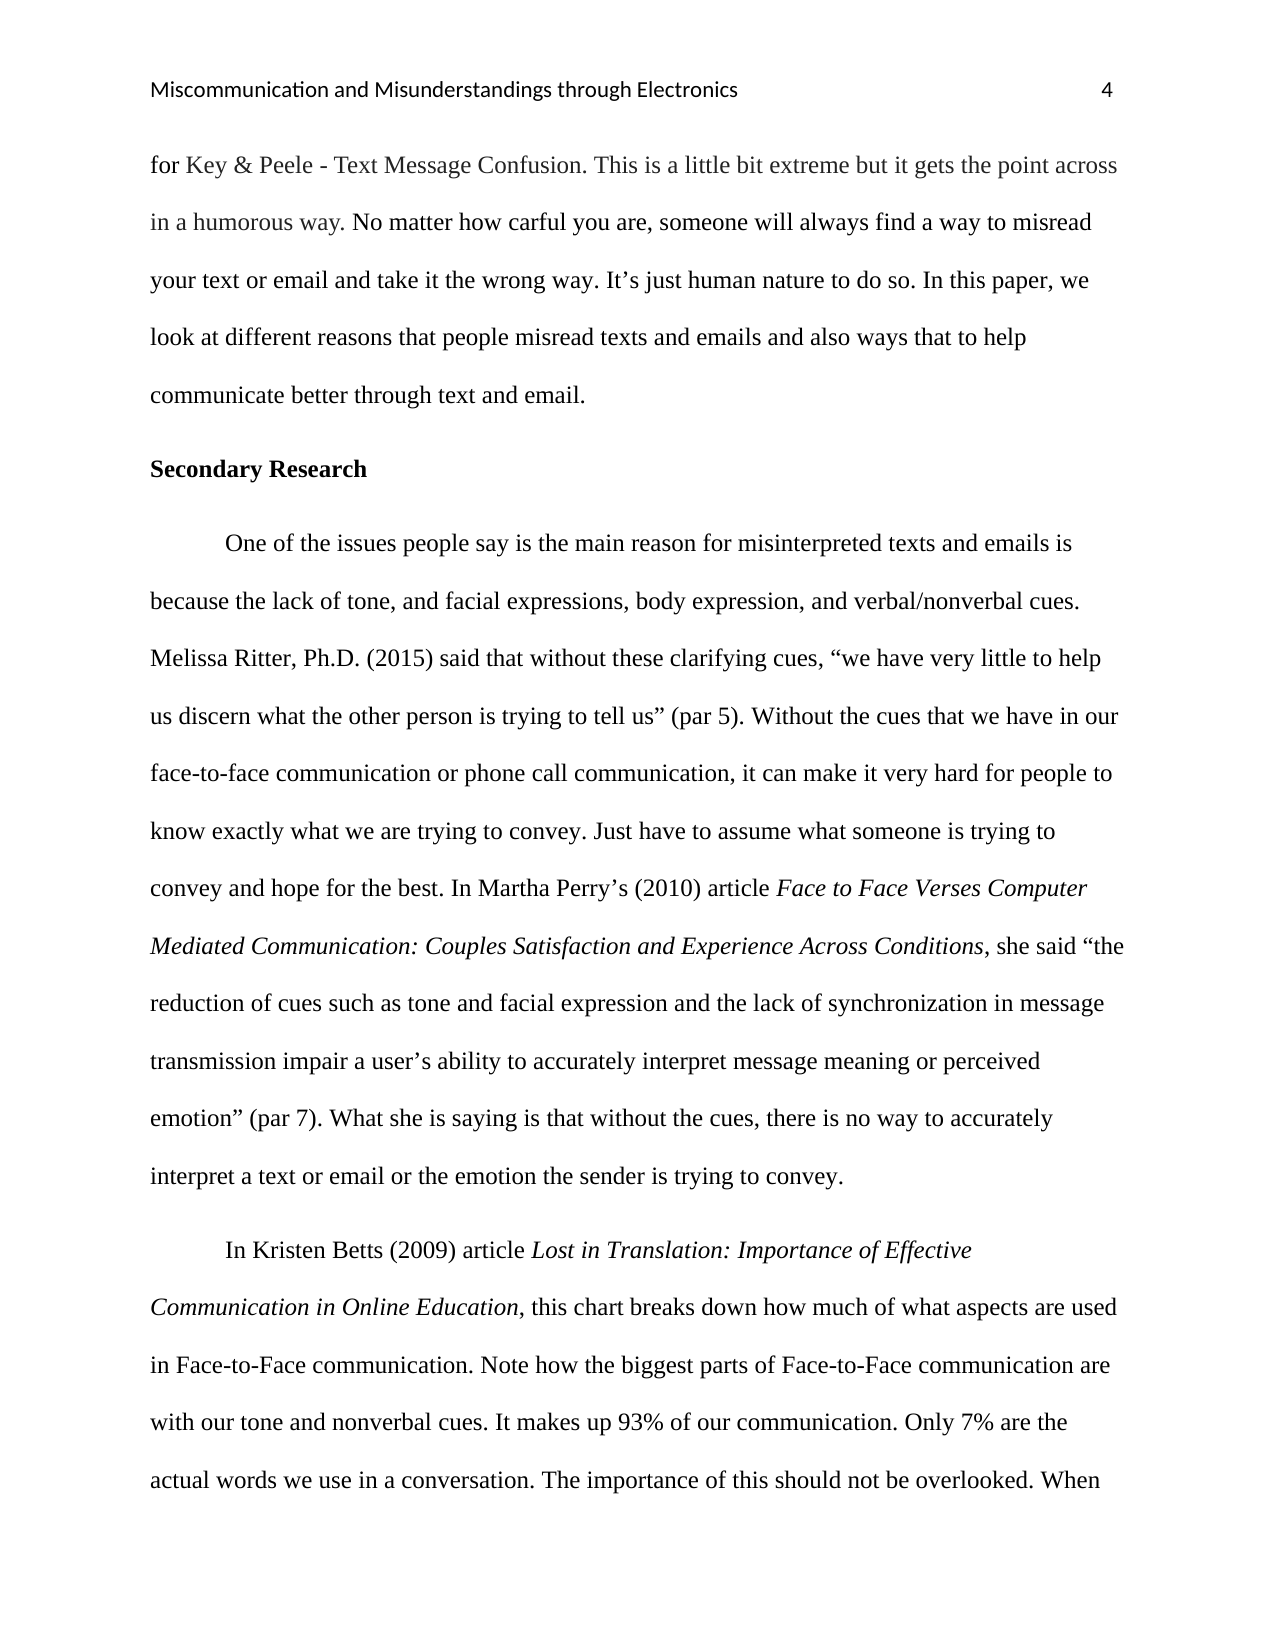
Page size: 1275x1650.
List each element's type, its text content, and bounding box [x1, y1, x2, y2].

text One of the issues people say is the main reason for misinterpreted texts and emails is because the lack of tone, and facial expressions, body expression, and verbal/nonverbal cues. Melissa Ritter, Ph.D. (2015) said that without these clarifying cues, “we have very little to help us discern what the other person is trying to tell us” (par 5). Without the cues that we have in our face-to-face communication or phone call communication, it can make it very hard for people to know exactly what we are trying to convey. Just have to assume what someone is trying to convey and hope for the best. In Martha Perry’s (2010) article Face to Face Verses Computer Mediated Communication: Couples Satisfaction and Experience Across Conditions, she said “the reduction of cues such as tone and facial expression and the lack of synchronization in message transmission impair a user’s ability to accurately interpret message meaning or perceived emotion” (par 7). What she is saying is that without the cues, there is no way to accurately interpret a text or email or the emotion the sender is trying to convey. [150, 528, 1125, 1189]
text Secondary Research [150, 454, 1125, 483]
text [150, 150, 1125, 409]
